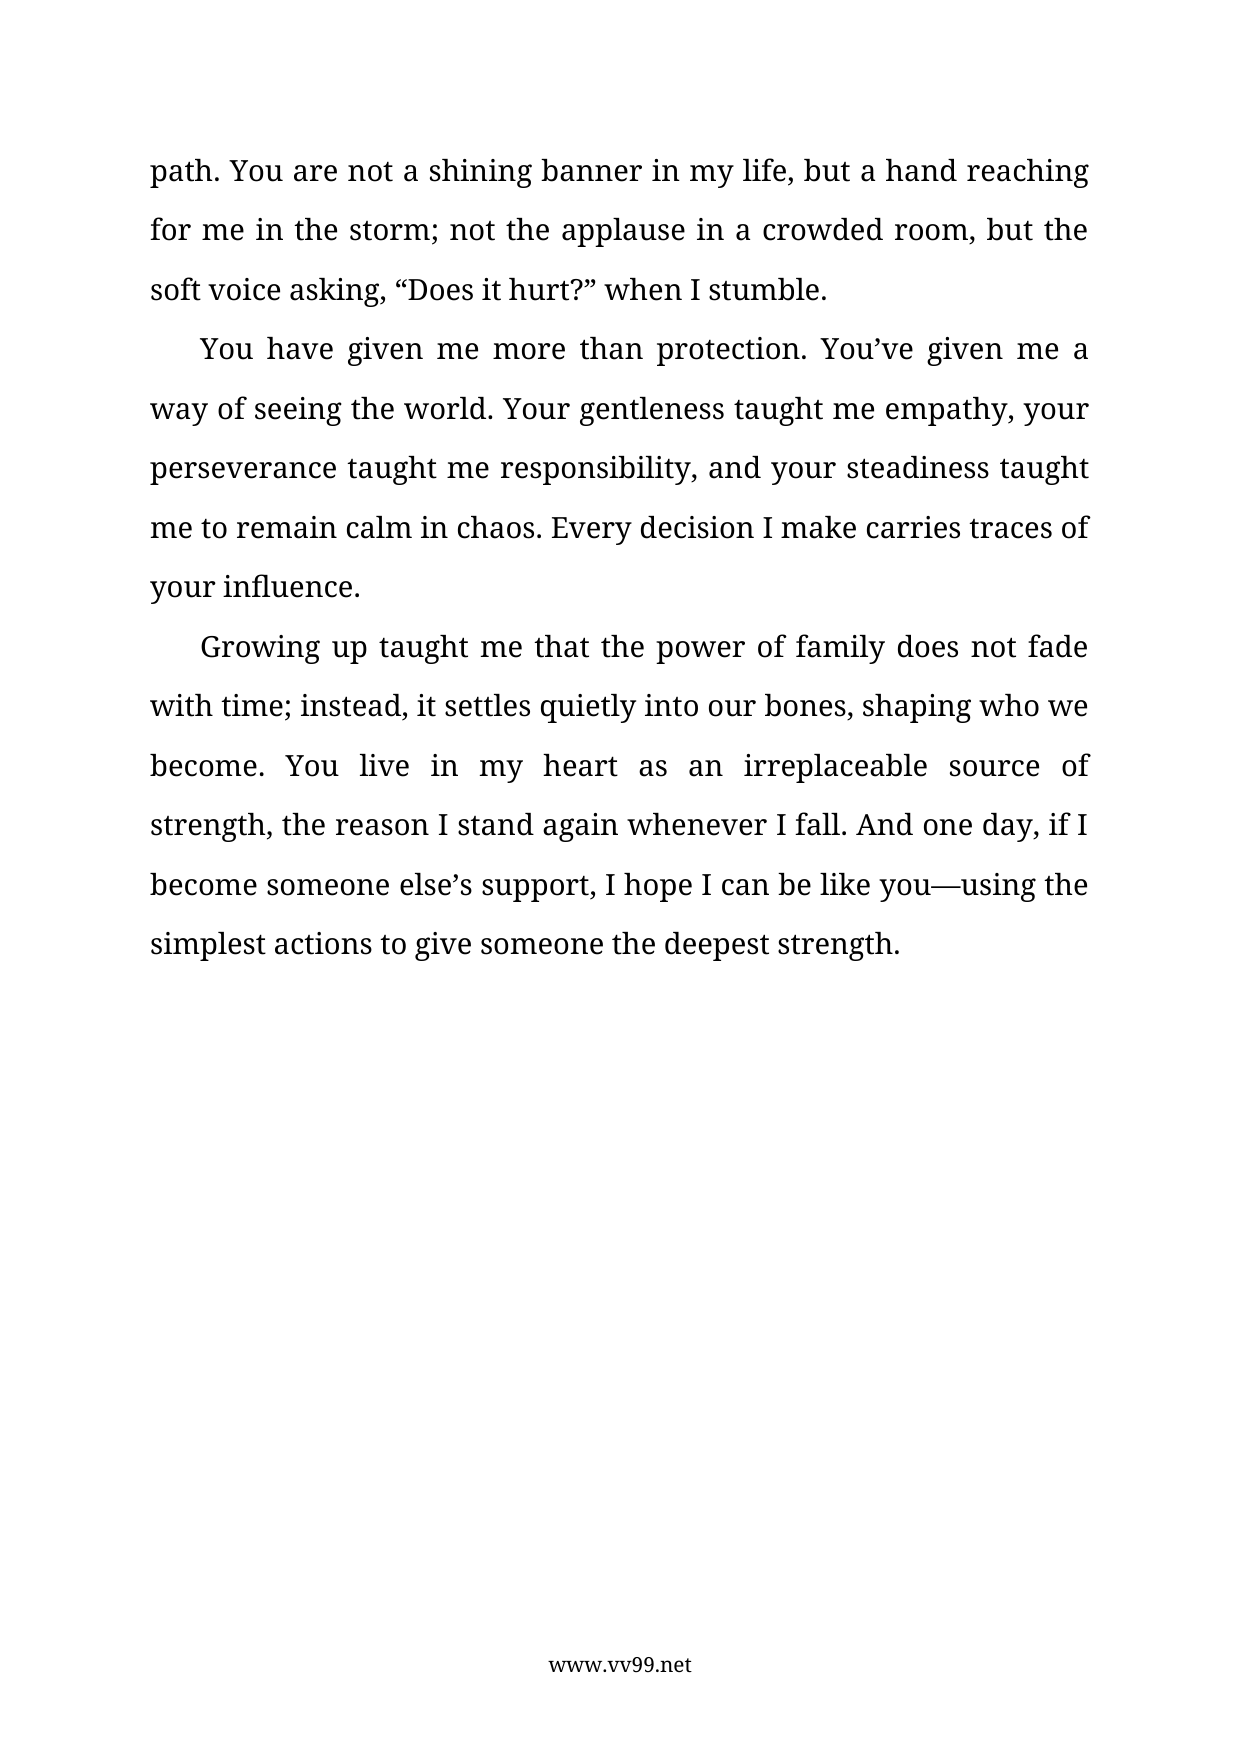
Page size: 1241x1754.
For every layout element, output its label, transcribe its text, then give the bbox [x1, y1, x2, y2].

text Growing up taught me that the power of family does not fade with time; instead, it settles quietly into our bones, shaping who we become. You live in my heart as an irreplaceable source of strength, the reason I stand again whenever I fall. And one day, if I become someone else’s support, I hope I can be like you—using the simplest actions to give someone the deepest strength. [150, 626, 1090, 963]
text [150, 150, 1090, 309]
text You have given me more than protection. You’ve given me a way of seeing the world. Your gentleness taught me empathy, your perseverance taught me responsibility, and your steadiness taught me to remain calm in chaos. Every decision I make carries traces of your influence. [150, 328, 1090, 606]
